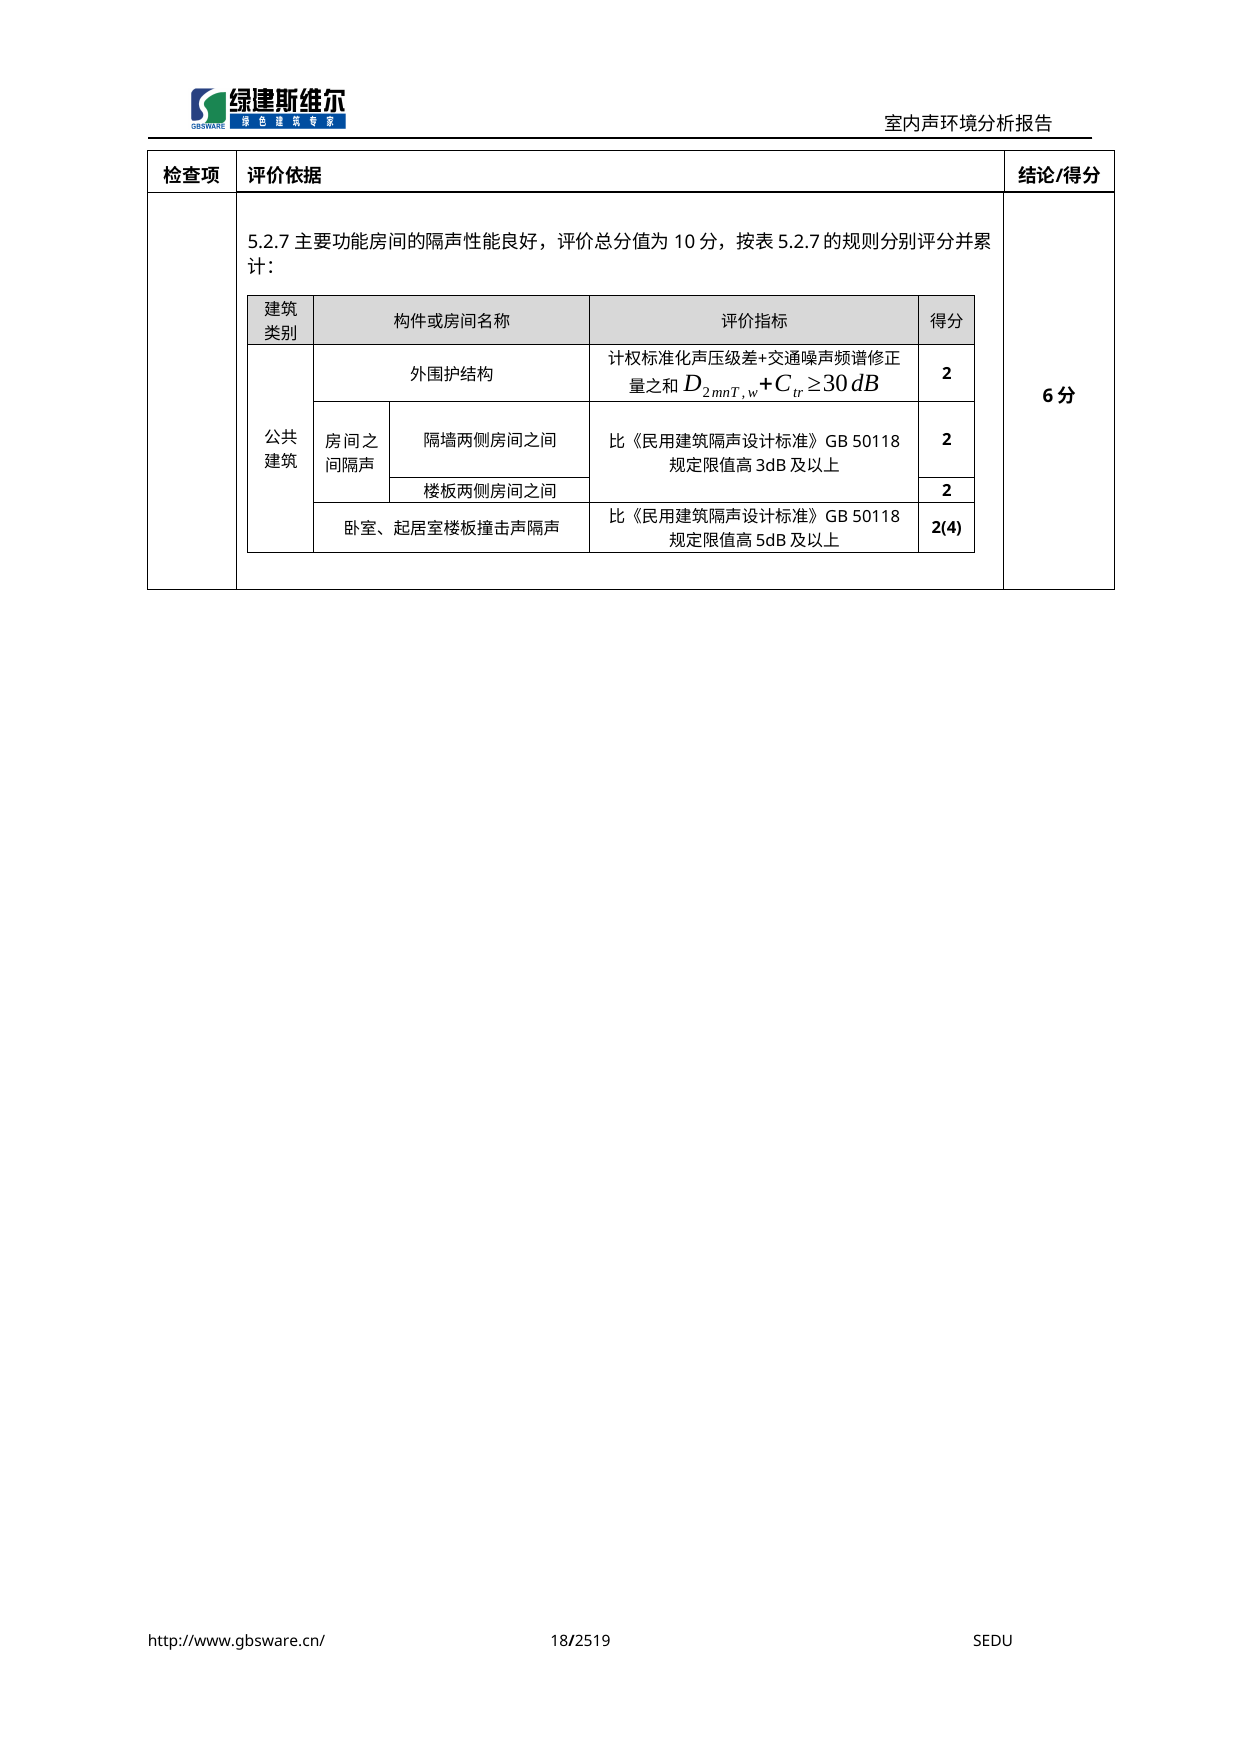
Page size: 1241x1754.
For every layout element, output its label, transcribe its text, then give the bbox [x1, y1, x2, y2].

table_cell 5.2.7 主要功能房间的隔声性能良好，评价总分值为10分，按表5.2.7的规则分别评分并累计： [237, 193, 1003, 589]
picture [187, 88, 347, 130]
table_header 结论/得分 [1005, 151, 1114, 191]
table_cell 6分 [1004, 193, 1114, 589]
table_header 评价依据 [237, 151, 1004, 191]
table_header 检查项 [148, 151, 236, 191]
